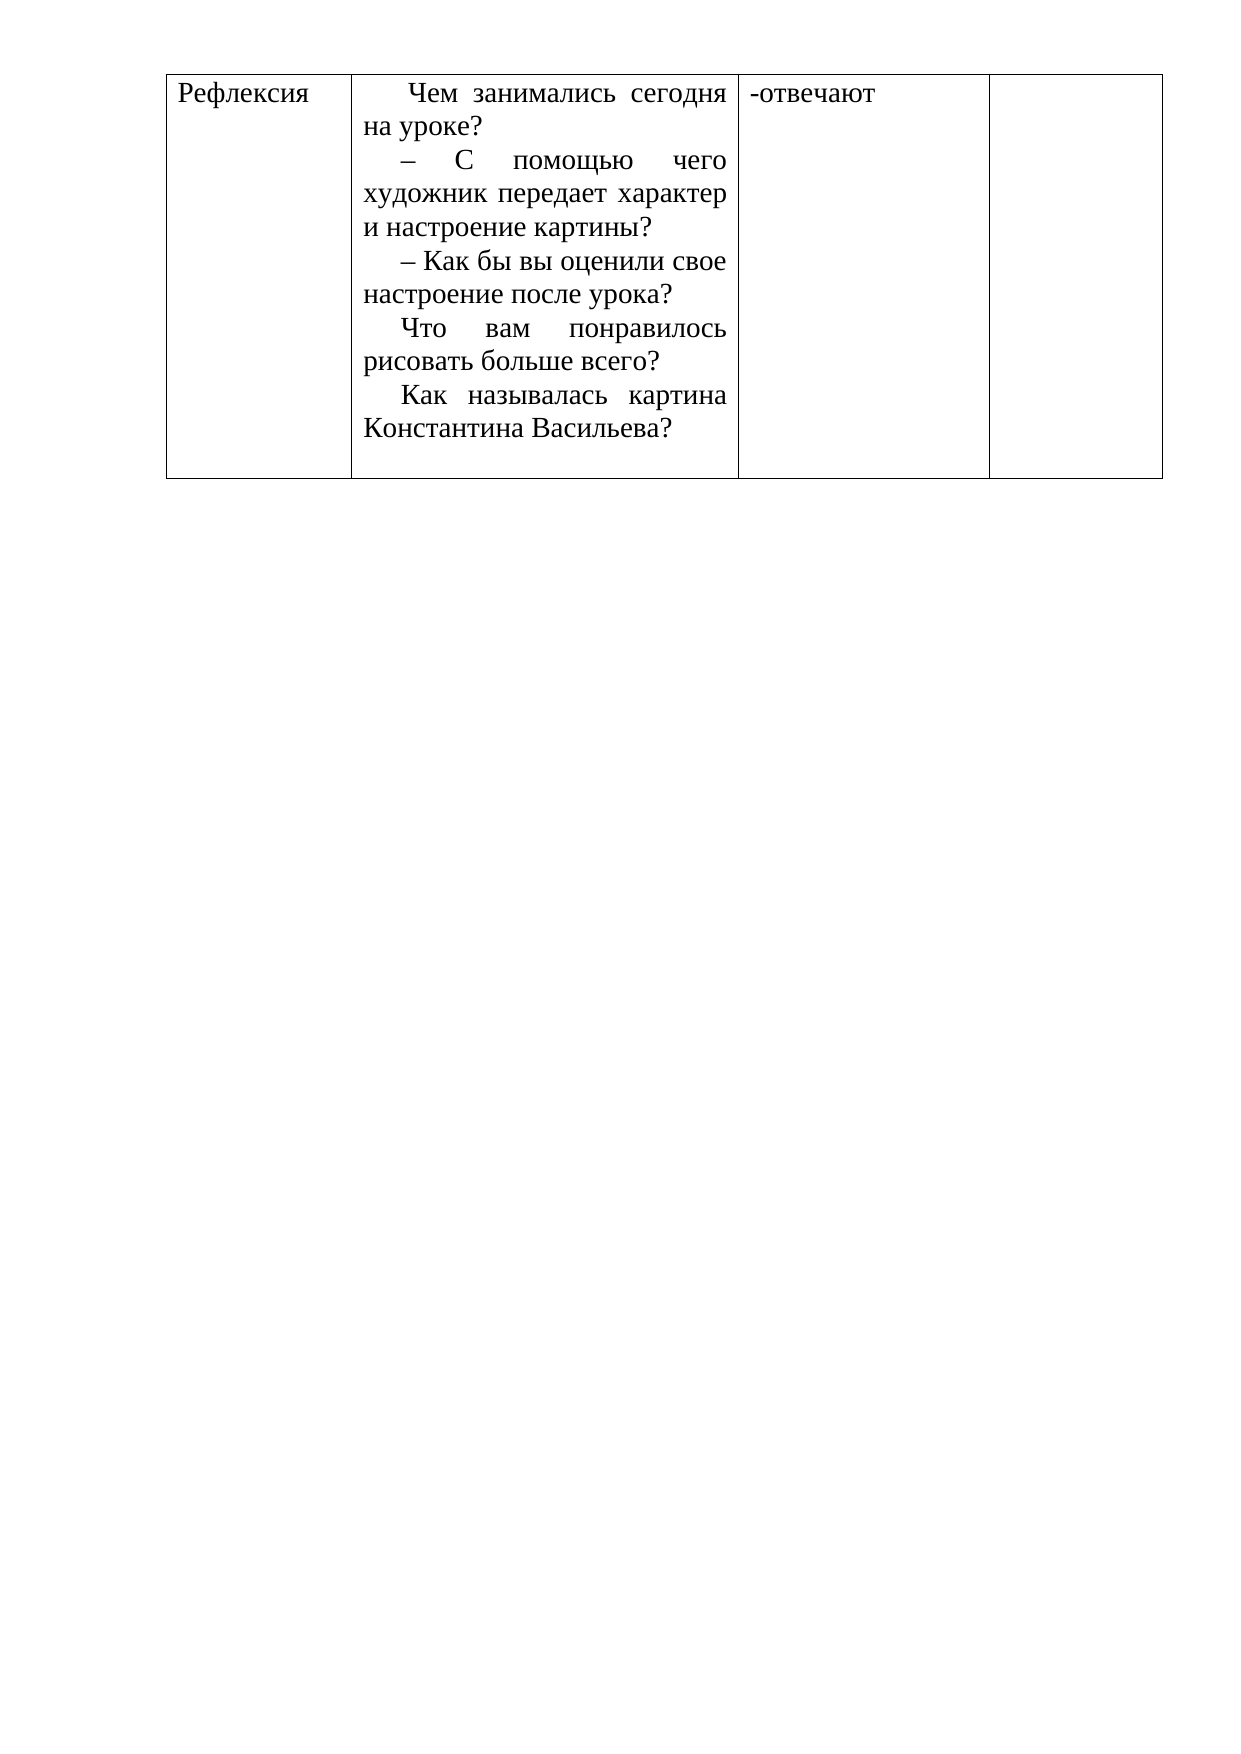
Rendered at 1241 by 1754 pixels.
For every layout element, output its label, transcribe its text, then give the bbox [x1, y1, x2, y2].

table_cell Рефлексия [167, 75, 351, 477]
table_cell -отвечают [739, 75, 989, 477]
table_cell Чем занимались сегодня на уроке? – С помощью чего художник передает характер и настроение картины? – Как бы вы оценили свое настроение после урока? Что вам понравилось рисовать больше всего? Как называлась картина Константина Васильева? [352, 75, 738, 477]
table_cell [990, 75, 1162, 477]
